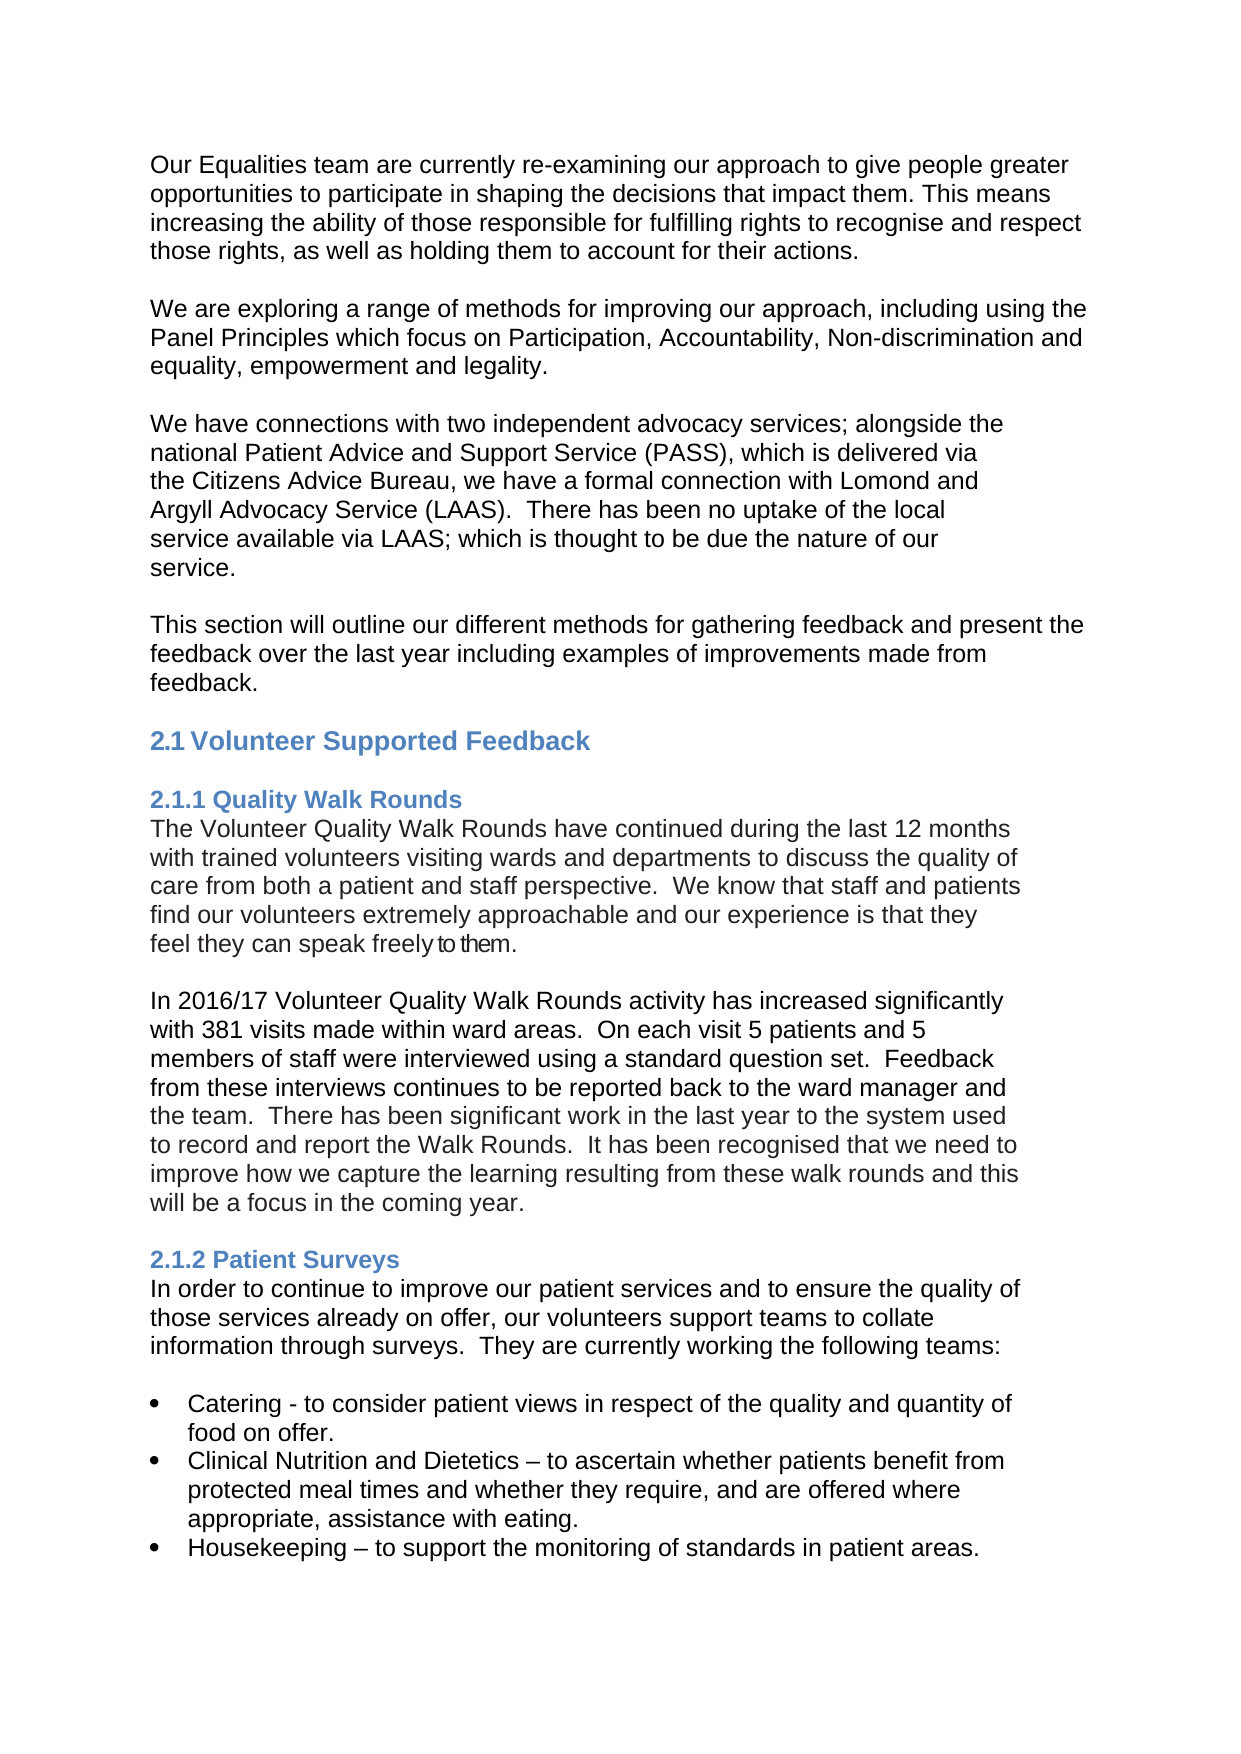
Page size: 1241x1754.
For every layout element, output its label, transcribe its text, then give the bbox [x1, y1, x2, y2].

subtitle 2.1 Volunteer Supported Feedback [150, 725, 1090, 756]
subtitle 2.1.2 Patient Surveys [150, 1245, 1090, 1274]
list Housekeeping – to support the monitoring of standards in patient areas. [150, 1533, 1022, 1589]
text In 2016/17 Volunteer Quality Walk Rounds activity has increased significantly with 381 visits made within ward areas. On each visit 5 patients and 5 members of staff were interviewed using a standard question set. Feedback from these interviews continues to be reported back to the ward manager and the team. There has been significant work in the last year to the system used to record and report the Walk Rounds. It has been recognised that we need to improve how we capture the learning resulting from these walk rounds and this will be a focus in the coming year. [150, 986, 1022, 1216]
subtitle 2.1.1 Quality Walk Rounds [150, 785, 1090, 814]
list Catering - to consider patient views in respect of the quality and quantity of food on offer. [150, 1389, 1022, 1446]
text This section will outline our different methods for gathering feedback and present the feedback over the last year including examples of improvements made from feedback. [150, 610, 1090, 696]
text We are exploring a range of methods for improving our approach, including using the Panel Principles which focus on Participation, Accountability, Non-discrimination and equality, empowerment and legality. [150, 294, 1090, 380]
text The Volunteer Quality Walk Rounds have continued during the last 12 months with trained volunteers visiting wards and departments to discuss the quality of care from both a patient and staff perspective. We know that staff and patients find our volunteers extremely approachable and our experience is that they feel they can speak freely to them. [150, 814, 1022, 957]
text Our Equalities team are currently re-examining our approach to give people greater opportunities to participate in shaping the decisions that impact them. This means increasing the ability of those responsible for fulfilling rights to recognise and respect those rights, as well as holding them to account for their actions. [150, 150, 1090, 265]
list Clinical Nutrition and Dietetics – to ascertain whether patients benefit from protected meal times and whether they require, and are offered where appropriate, assistance with eating. [150, 1446, 1022, 1533]
text In order to continue to improve our patient services and to ensure the quality of those services already on offer, our volunteers support teams to collate information through surveys. They are currently working the following teams: [150, 1274, 1022, 1360]
text We have connections with two independent advocacy services; alongside the national Patient Advice and Support Service (PASS), which is delivered via the Citizens Advice Bureau, we have a formal connection with Lomond and Argyll Advocacy Service (LAAS). There has been no uptake of the local service available via LAAS; which is thought to be due the nature of our service. [150, 409, 1018, 581]
